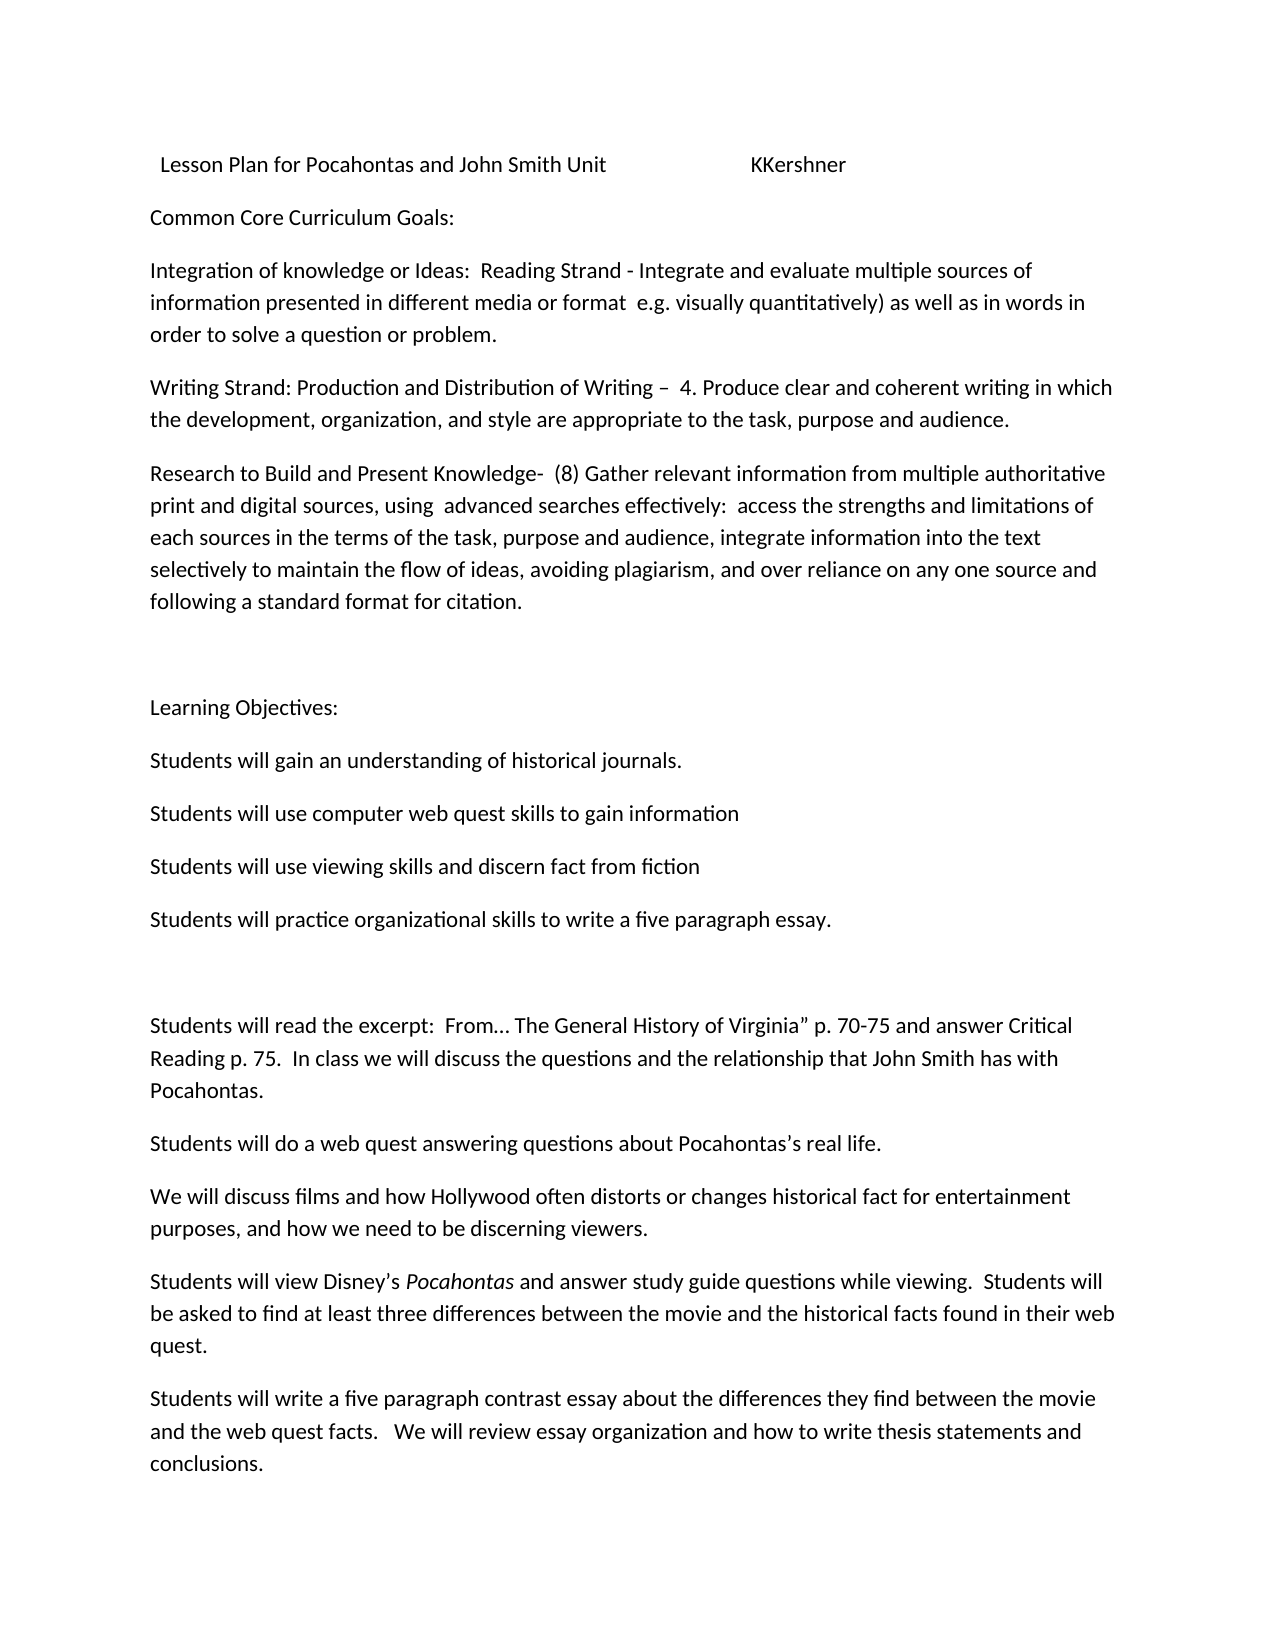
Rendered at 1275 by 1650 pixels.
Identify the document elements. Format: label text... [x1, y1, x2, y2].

text Students will use computer web quest skills to gain information [150, 799, 1125, 827]
text Students will gain an understanding of historical journals. [150, 746, 1125, 774]
text Lesson Plan for Pocahontas and John Smith Unit KKershner [150, 150, 1125, 178]
text Students will do a web quest answering questions about Pocahontas’s real life. [150, 1129, 1125, 1157]
text Students will practice organizational skills to write a five paragraph essay. [150, 906, 1125, 933]
text Research to Build and Present Knowledge- (8) Gather relevant information from multiple authoritative print and digital sources, using advanced searches effectively: access the strengths and limitations of each sources in the terms of the task, purpose and audience, integrate information into the text selectively to maintain the flow of ideas, avoiding plagiarism, and over reliance on any one source and following a standard format for citation. [150, 459, 1125, 615]
text Common Core Curriculum Goals: [150, 203, 1125, 231]
text Integration of knowledge or Ideas: Reading Strand - Integrate and evaluate multiple sources of information presented in different media or format e.g. visually quantitatively) as well as in words in order to solve a question or problem. [150, 256, 1125, 348]
text We will discuss films and how Hollywood often distorts or changes historical fact for entertainment purposes, and how we need to be discerning viewers. [150, 1182, 1125, 1242]
text Students will write a five paragraph contrast essay about the differences they find between the movie and the web quest facts. We will review essay organization and how to write thesis statements and conclusions. [150, 1384, 1125, 1477]
text Students will use viewing skills and discern fact from fiction [150, 852, 1125, 881]
text Learning Objectives: [150, 693, 1125, 721]
text Students will read the excerpt: From… The General History of Virginia” p. 70-75 and answer Critical Reading p. 75. In class we will discuss the questions and the relationship that John Smith has with Pocahontas. [150, 1012, 1125, 1104]
text Writing Strand: Production and Distribution of Writing – 4. Produce clear and coherent writing in which the development, organization, and style are appropriate to the task, purpose and audience. [150, 373, 1125, 434]
text Students will view Disney’s Pocahontas and answer study guide questions while viewing. Students will be asked to find at least three differences between the movie and the historical facts found in their web quest. [150, 1267, 1125, 1359]
